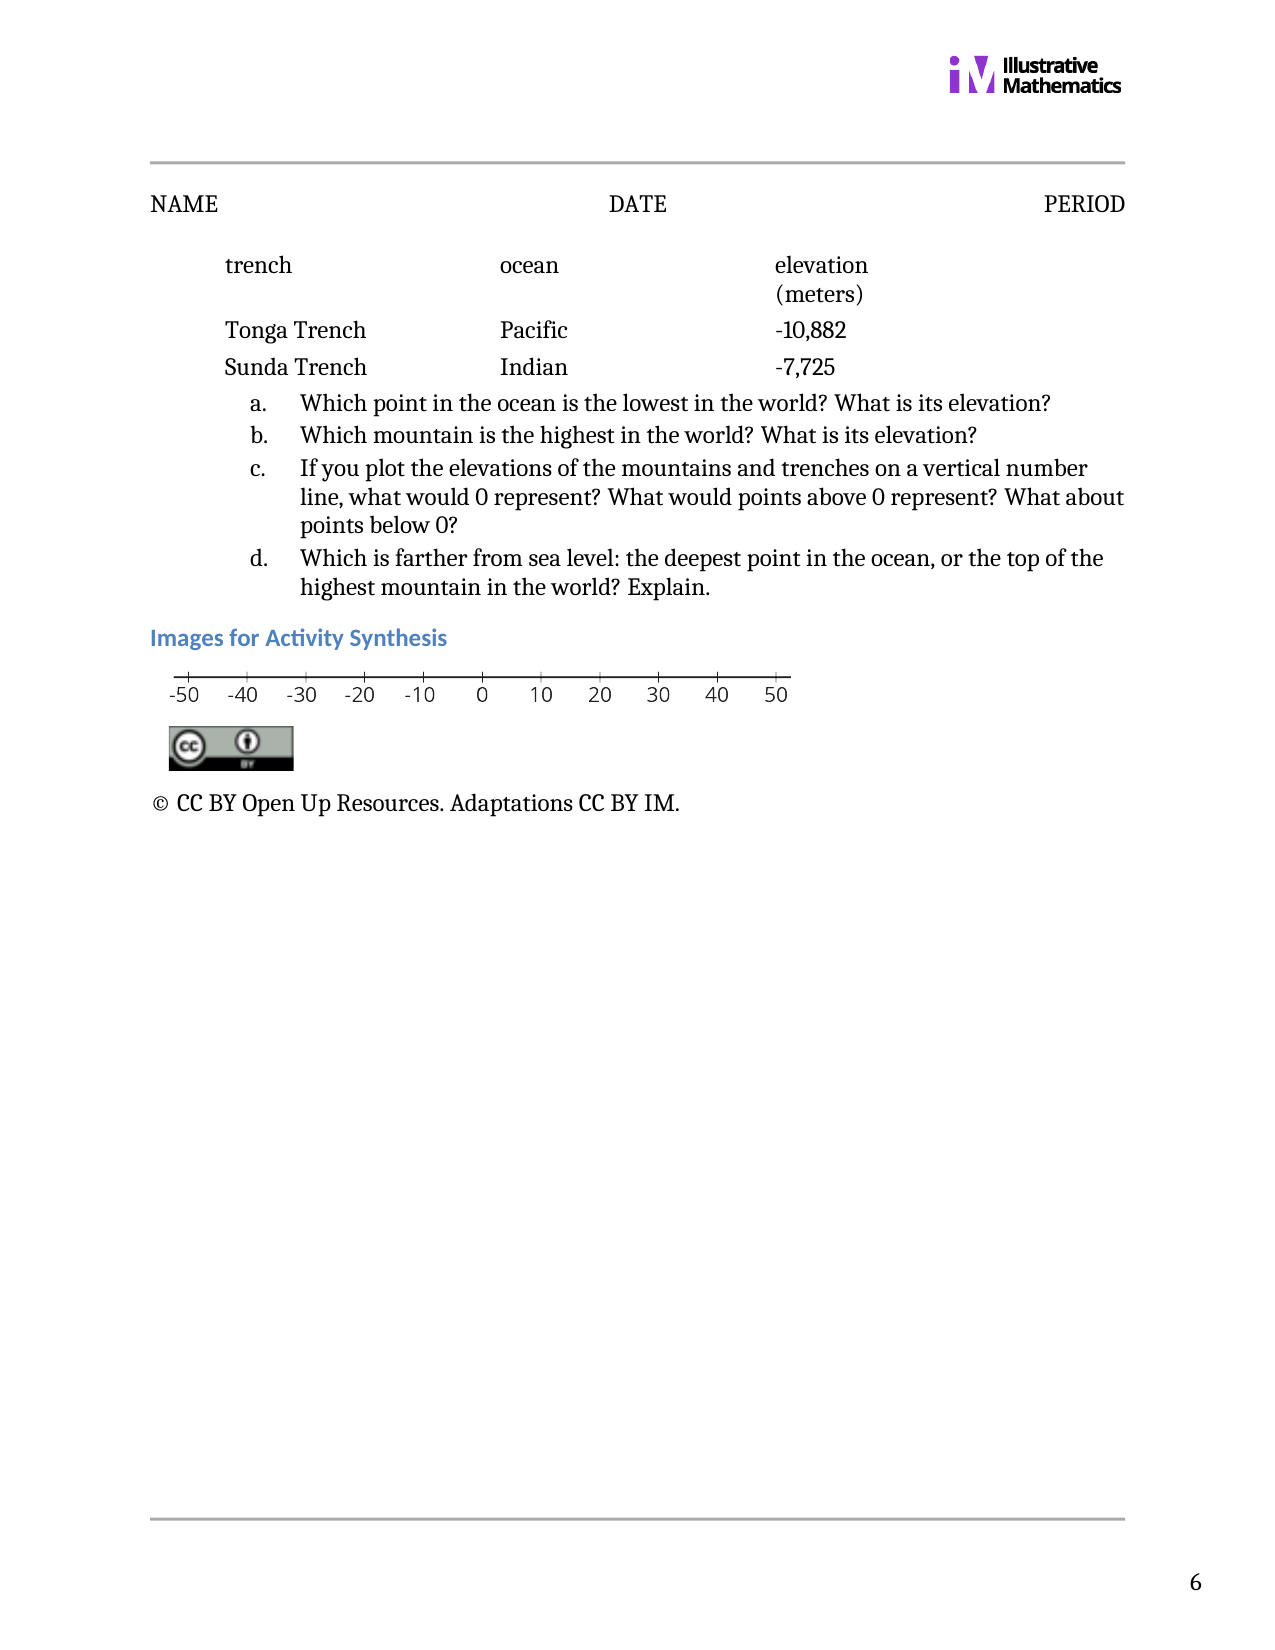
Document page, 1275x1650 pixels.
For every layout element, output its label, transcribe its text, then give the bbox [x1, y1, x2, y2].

subtitle Images for Activity Synthesis [150, 622, 1125, 653]
text © CC BY Open Up Resources. Adaptations CC BY IM. [150, 789, 1125, 818]
picture [949, 55, 1121, 93]
table_cell Tonga Trench [139, 313, 414, 349]
list Which is farther from sea level: the deepest point in the ocean, or the top of the highest mountain in the world? Explain. [250, 544, 1125, 601]
table_cell -7,725 [689, 349, 964, 385]
table_cell Sunda Trench [139, 349, 414, 385]
table_cell Pacific [414, 313, 689, 349]
table_header ocean [414, 248, 689, 312]
list Which mountain is the highest in the world? What is its elevation? [250, 421, 1125, 450]
list If you plot the elevations of the mountains and trenches on a vertical number line, what would 0 represent? What would points above 0 represent? What about points below 0? [250, 454, 1125, 540]
table_cell -10,882 [689, 313, 964, 349]
list Which point in the ocean is the lowest in the world? What is its elevation? [250, 389, 1125, 417]
picture [168, 671, 791, 708]
table_header trench [139, 248, 414, 312]
table_cell Indian [414, 349, 689, 385]
picture [168, 726, 294, 771]
table_header elevation (meters) [689, 248, 964, 312]
